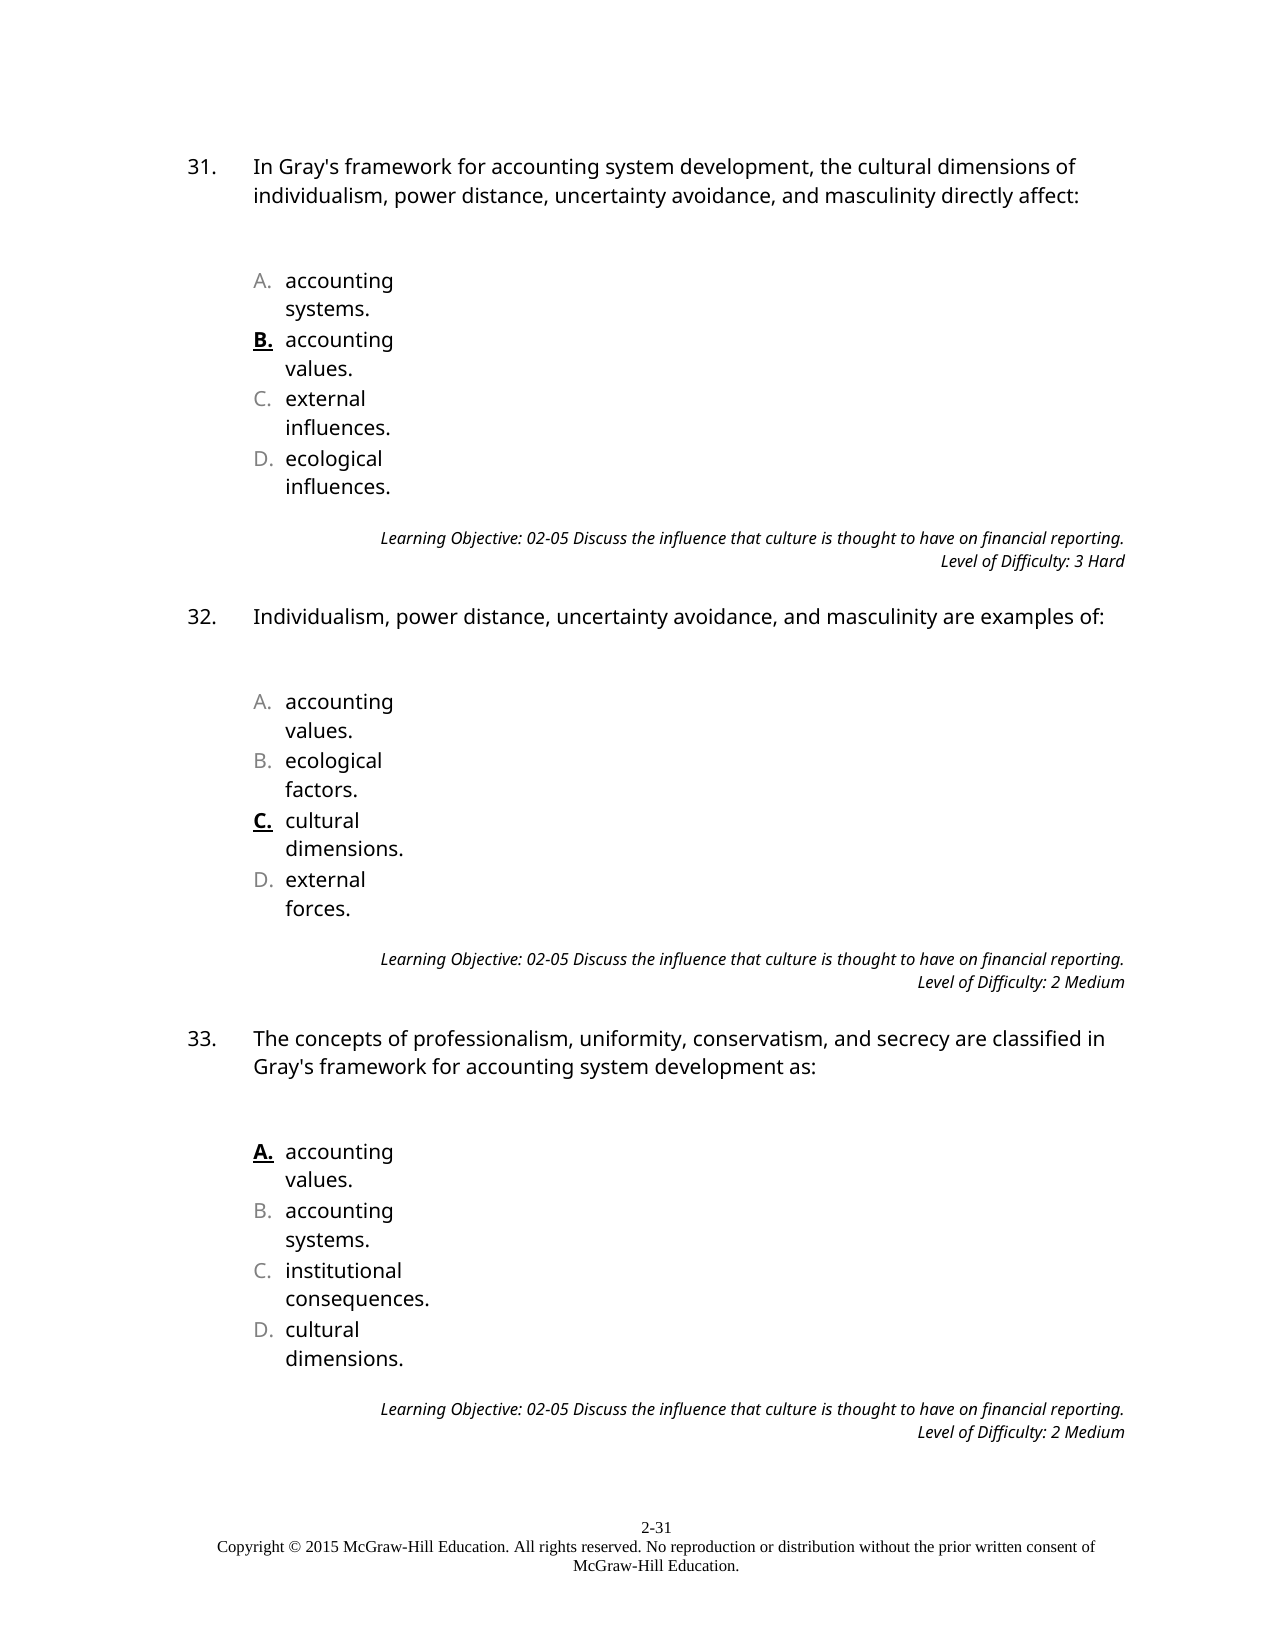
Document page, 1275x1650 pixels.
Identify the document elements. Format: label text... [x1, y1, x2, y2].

table_header Learning Objective: 02-05 Discuss the influence that culture is thought to have on financial reporting. Level of Difficulty: 3 Hard [188, 526, 1125, 600]
table_header 32. [188, 603, 253, 922]
table_header 31. [188, 153, 253, 501]
table_header Learning Objective: 02-05 Discuss the influence that culture is thought to have on financial reporting. Level of Difficulty: 2 Medium [188, 948, 1125, 1021]
table_header Individualism, power distance, uncertainty avoidance, and masculinity are examples of: [253, 603, 1125, 922]
table_header In Gray's framework for accounting system development, the cultural dimensions of individualism, power distance, uncertainty avoidance, and masculinity directly affect: [253, 153, 1125, 501]
table_header The concepts of professionalism, uniformity, conservatism, and secrecy are classified in Gray's framework for accounting system development as: [253, 1024, 1125, 1372]
table_header Learning Objective: 02-05 Discuss the influence that culture is thought to have on financial reporting. Level of Difficulty: 2 Medium [188, 1398, 1125, 1471]
table_header 33. [188, 1024, 253, 1372]
